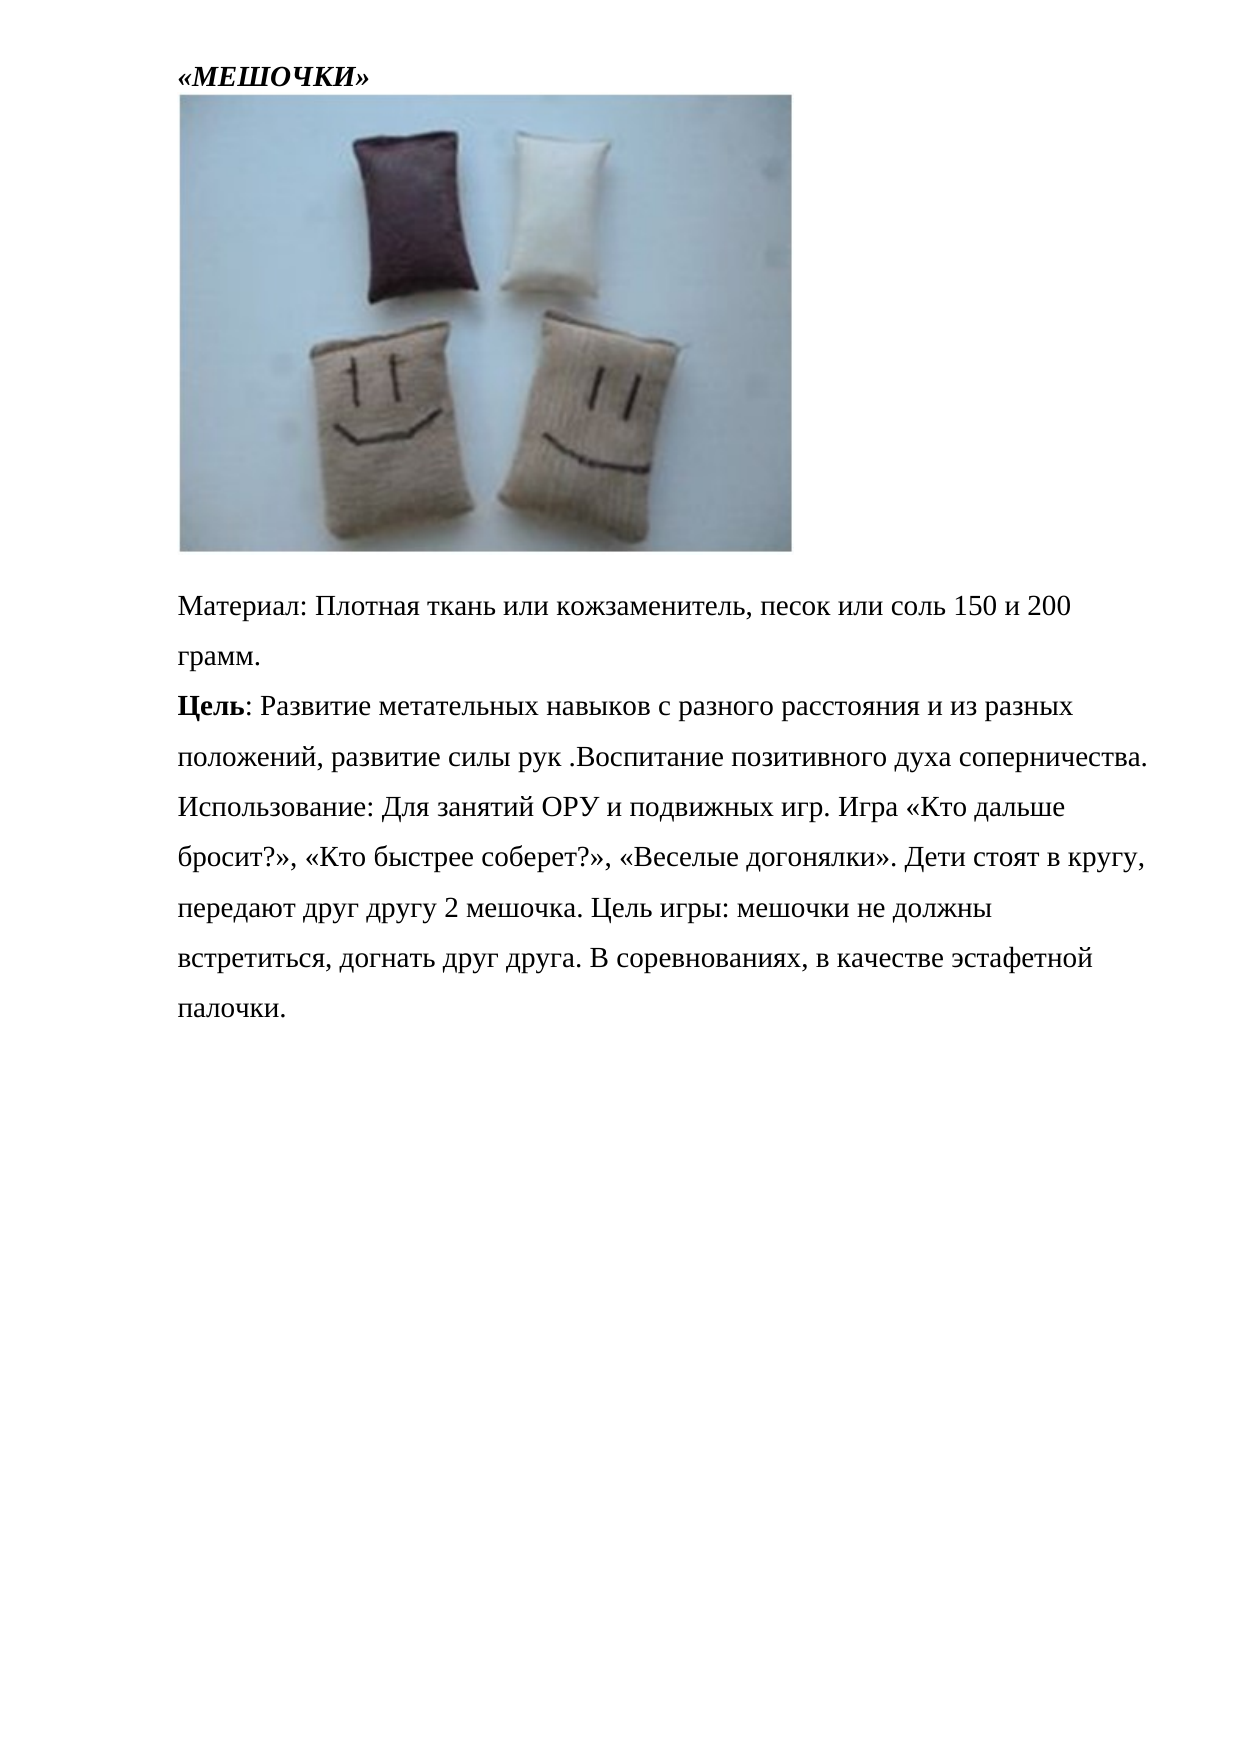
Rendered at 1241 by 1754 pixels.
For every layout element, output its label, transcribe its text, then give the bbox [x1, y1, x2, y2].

text Цель: Развитие метательных навыков с разного расстояния и из разных положений, развитие силы рук .Воспитание позитивного духа соперничества. [177, 688, 1152, 772]
text Использование: Для занятий ОРУ и подвижных игр. Игра «Кто дальше бросит?», «Кто быстрее соберет?», «Веселые догонялки». Дети стоят в кругу, передают друг другу 2 мешочка. Цель игры: мешочки не должны встретиться, догнать друг друга. В соревнованиях, в качестве эстафетной палочки. [177, 789, 1152, 1024]
text Материал: Плотная ткань или кожзаменитель, песок или соль 150 и 200 грамм. [177, 588, 1152, 672]
picture [177, 92, 794, 555]
